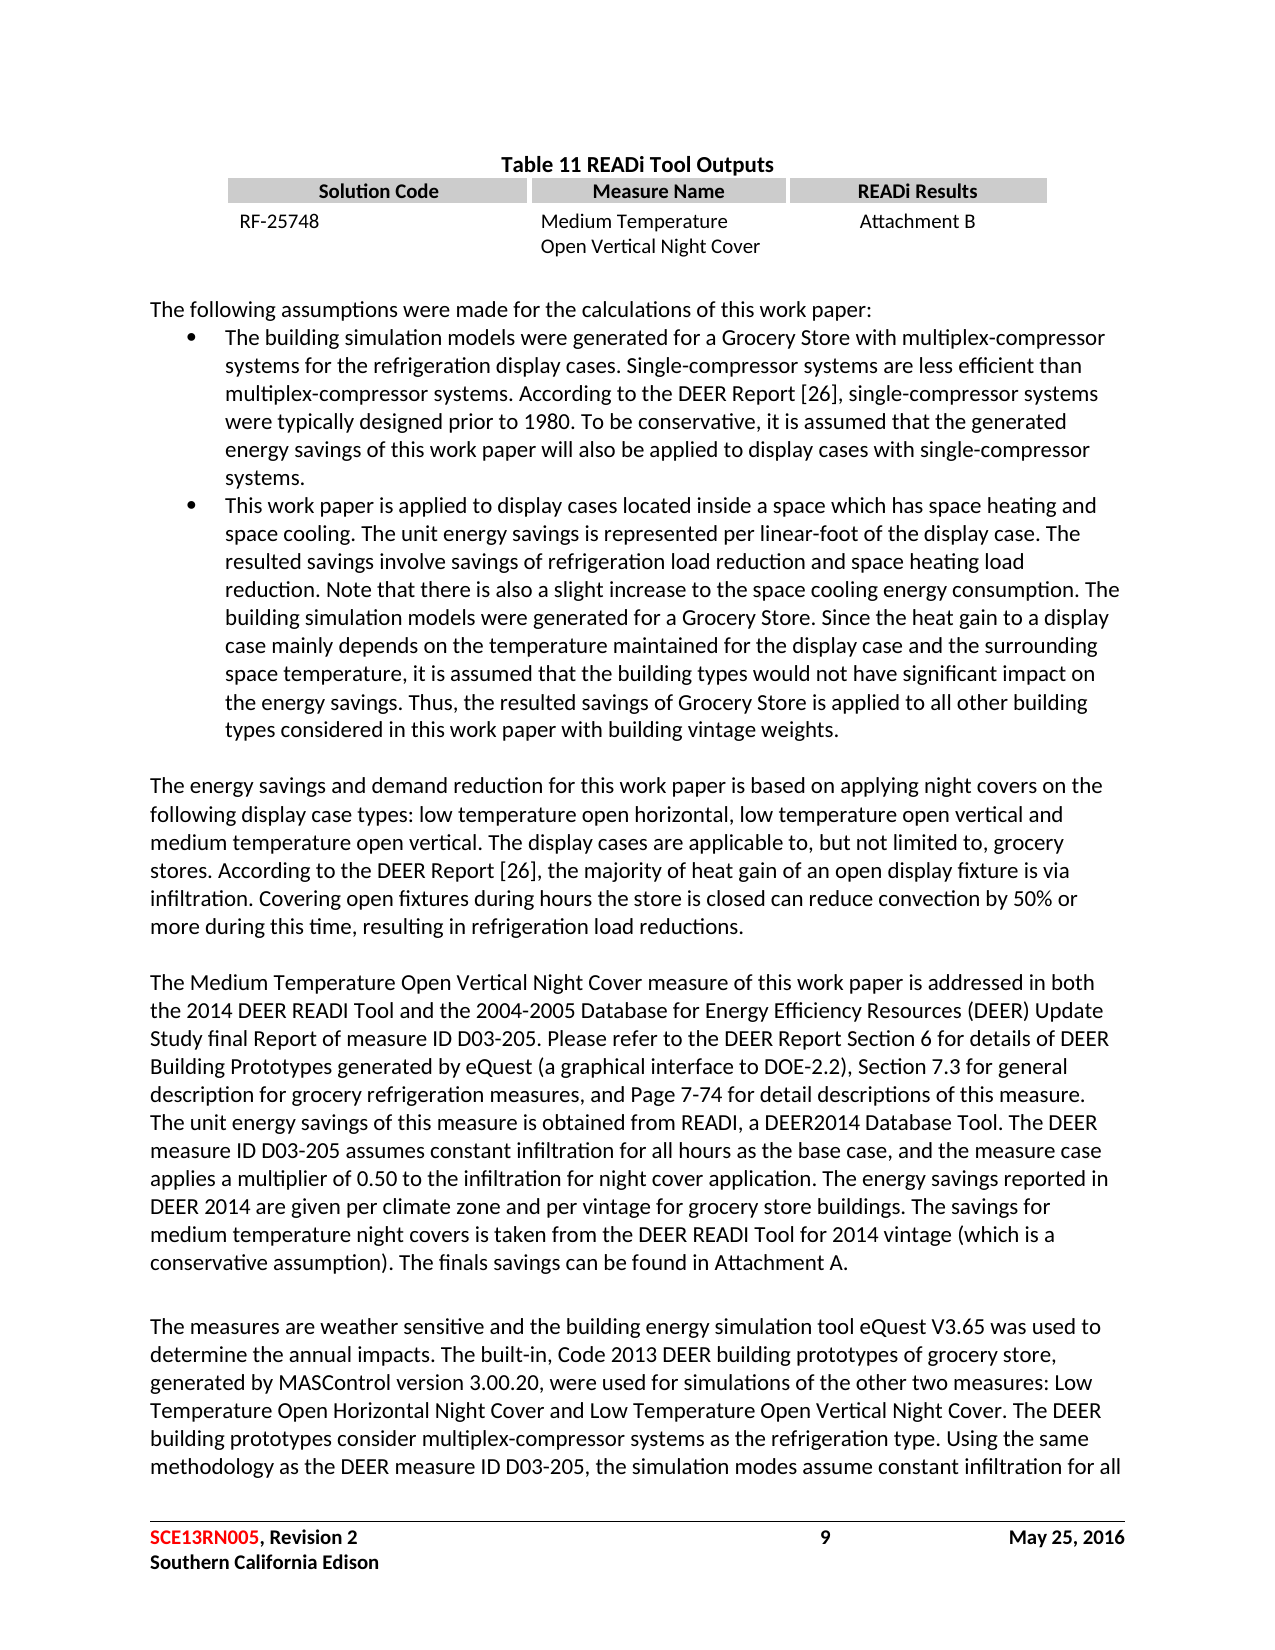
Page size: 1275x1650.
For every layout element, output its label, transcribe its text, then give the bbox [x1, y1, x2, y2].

list This work paper is applied to display cases located inside a space which has space heating and space cooling. The unit energy savings is represented per linear-foot of the display case. The resulted savings involve savings of refrigeration load reduction and space heating load reduction. Note that there is also a slight increase to the space cooling energy consumption. The building simulation models were generated for a Grocery Store. Since the heat gain to a display case mainly depends on the temperature maintained for the display case and the surrounding space temperature, it is assumed that the building types would not have significant impact on the energy savings. Thus, the resulted savings of Grocery Store is applied to all other building types considered in this work paper with building vintage weights. [187, 491, 1125, 744]
text The following assumptions were made for the calculations of this work paper: [150, 295, 1125, 323]
list The building simulation models were generated for a Grocery Store with multiplex-compressor systems for the refrigeration display cases. Single-compressor systems are less efficient than multiplex-compressor systems. According to the DEER Report [26], single-compressor systems were typically designed prior to 1980. To be conservative, it is assumed that the generated energy savings of this work paper will also be applied to display cases with single-compressor systems. [187, 323, 1125, 491]
table_cell RF-25748 [228, 208, 527, 259]
table_cell Attachment B [790, 208, 1047, 259]
table_header Solution Code [228, 178, 527, 203]
text Table 11 READi Tool Outputs [150, 150, 1125, 178]
table_header Measure Name [532, 178, 786, 203]
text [150, 1312, 1125, 1481]
text The energy savings and demand reduction for this work paper is based on applying night covers on the following display case types: low temperature open horizontal, low temperature open vertical and medium temperature open vertical. The display cases are applicable to, but not limited to, grocery stores. According to the DEER Report [26], the majority of heat gain of an open display fixture is via infiltration. Covering open fixtures during hours the store is closed can reduce convection by 50% or more during this time, resulting in refrigeration load reductions. [150, 772, 1125, 940]
table_header READi Results [790, 178, 1047, 203]
text The Medium Temperature Open Vertical Night Cover measure of this work paper is addressed in both the 2014 DEER READI Tool and the 2004-2005 Database for Energy Efficiency Resources (DEER) Update Study final Report of measure ID D03-205. Please refer to the DEER Report Section 6 for details of DEER Building Prototypes generated by eQuest (a graphical interface to DOE-2.2), Section 7.3 for general description for grocery refrigeration measures, and Page 7-74 for detail descriptions of this measure. The unit energy savings of this measure is obtained from READI, a DEER2014 Database Tool. The DEER measure ID D03-205 assumes constant infiltration for all hours as the base case, and the measure case applies a multiplier of 0.50 to the infiltration for night cover application. The energy savings reported in DEER 2014 are given per climate zone and per vintage for grocery store buildings. The savings for medium temperature night covers is taken from the DEER READI Tool for 2014 vintage (which is a conservative assumption). The finals savings can be found in Attachment A. [150, 968, 1125, 1276]
table_cell Medium Temperature Open Vertical Night Cover [532, 208, 786, 259]
